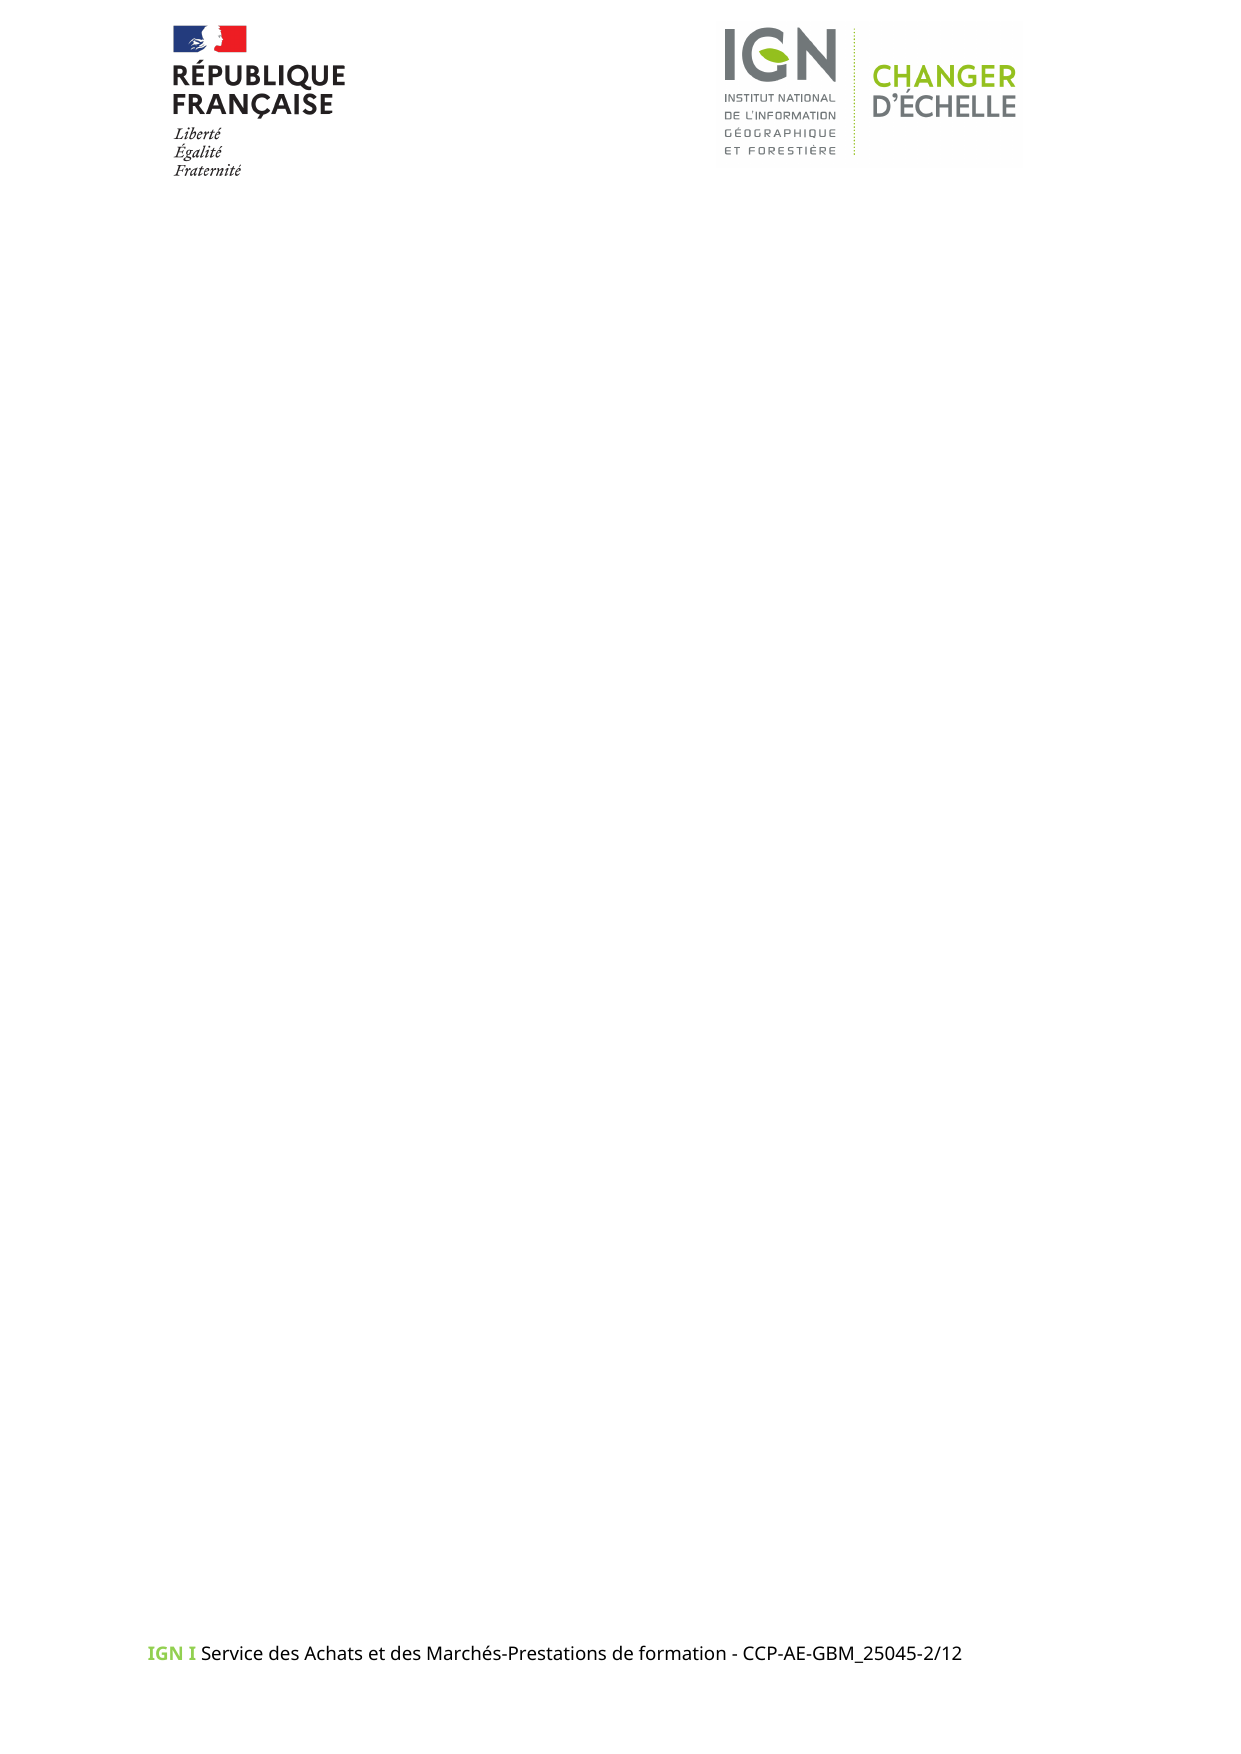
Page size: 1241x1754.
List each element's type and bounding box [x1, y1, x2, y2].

picture [715, 21, 1023, 168]
